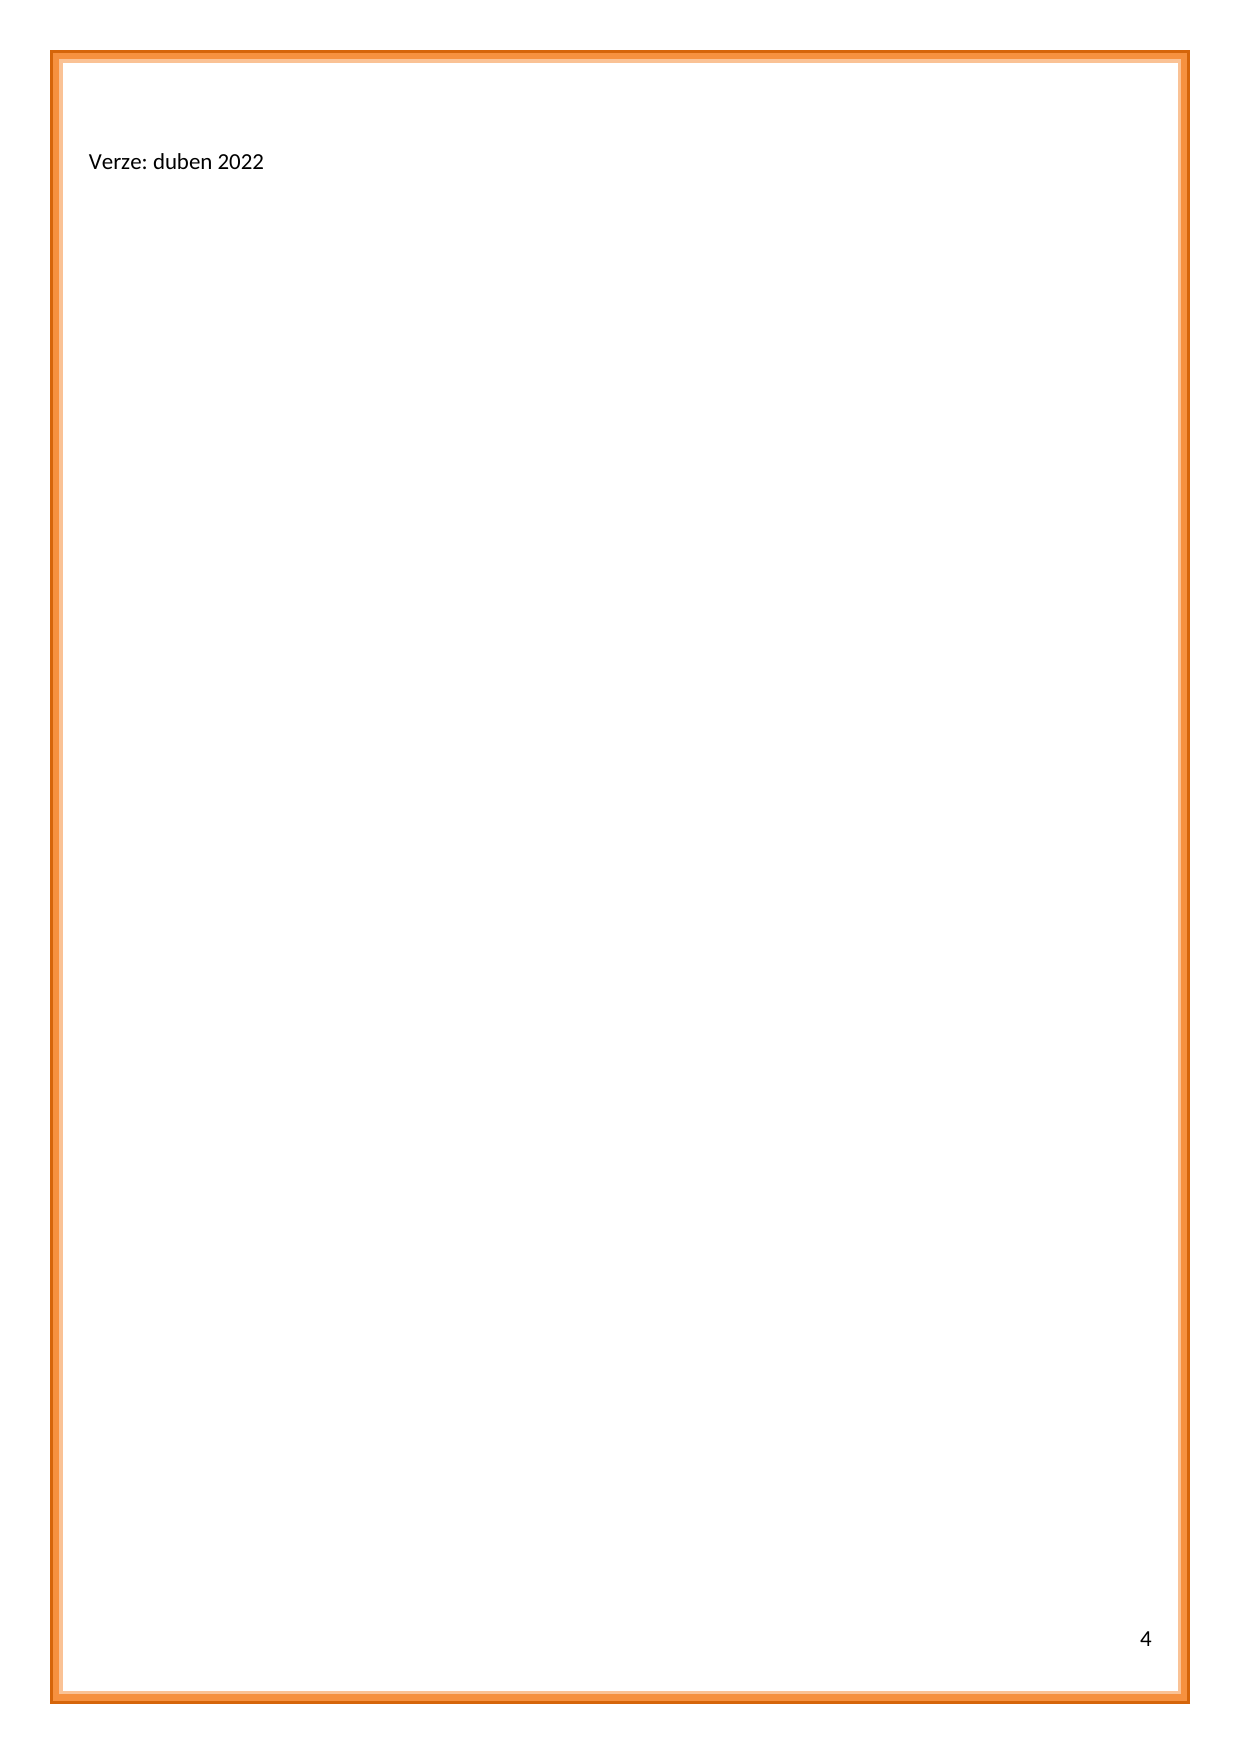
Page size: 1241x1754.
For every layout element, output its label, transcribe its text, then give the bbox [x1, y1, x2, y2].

text Verze: duben 2022 [89, 147, 1152, 175]
